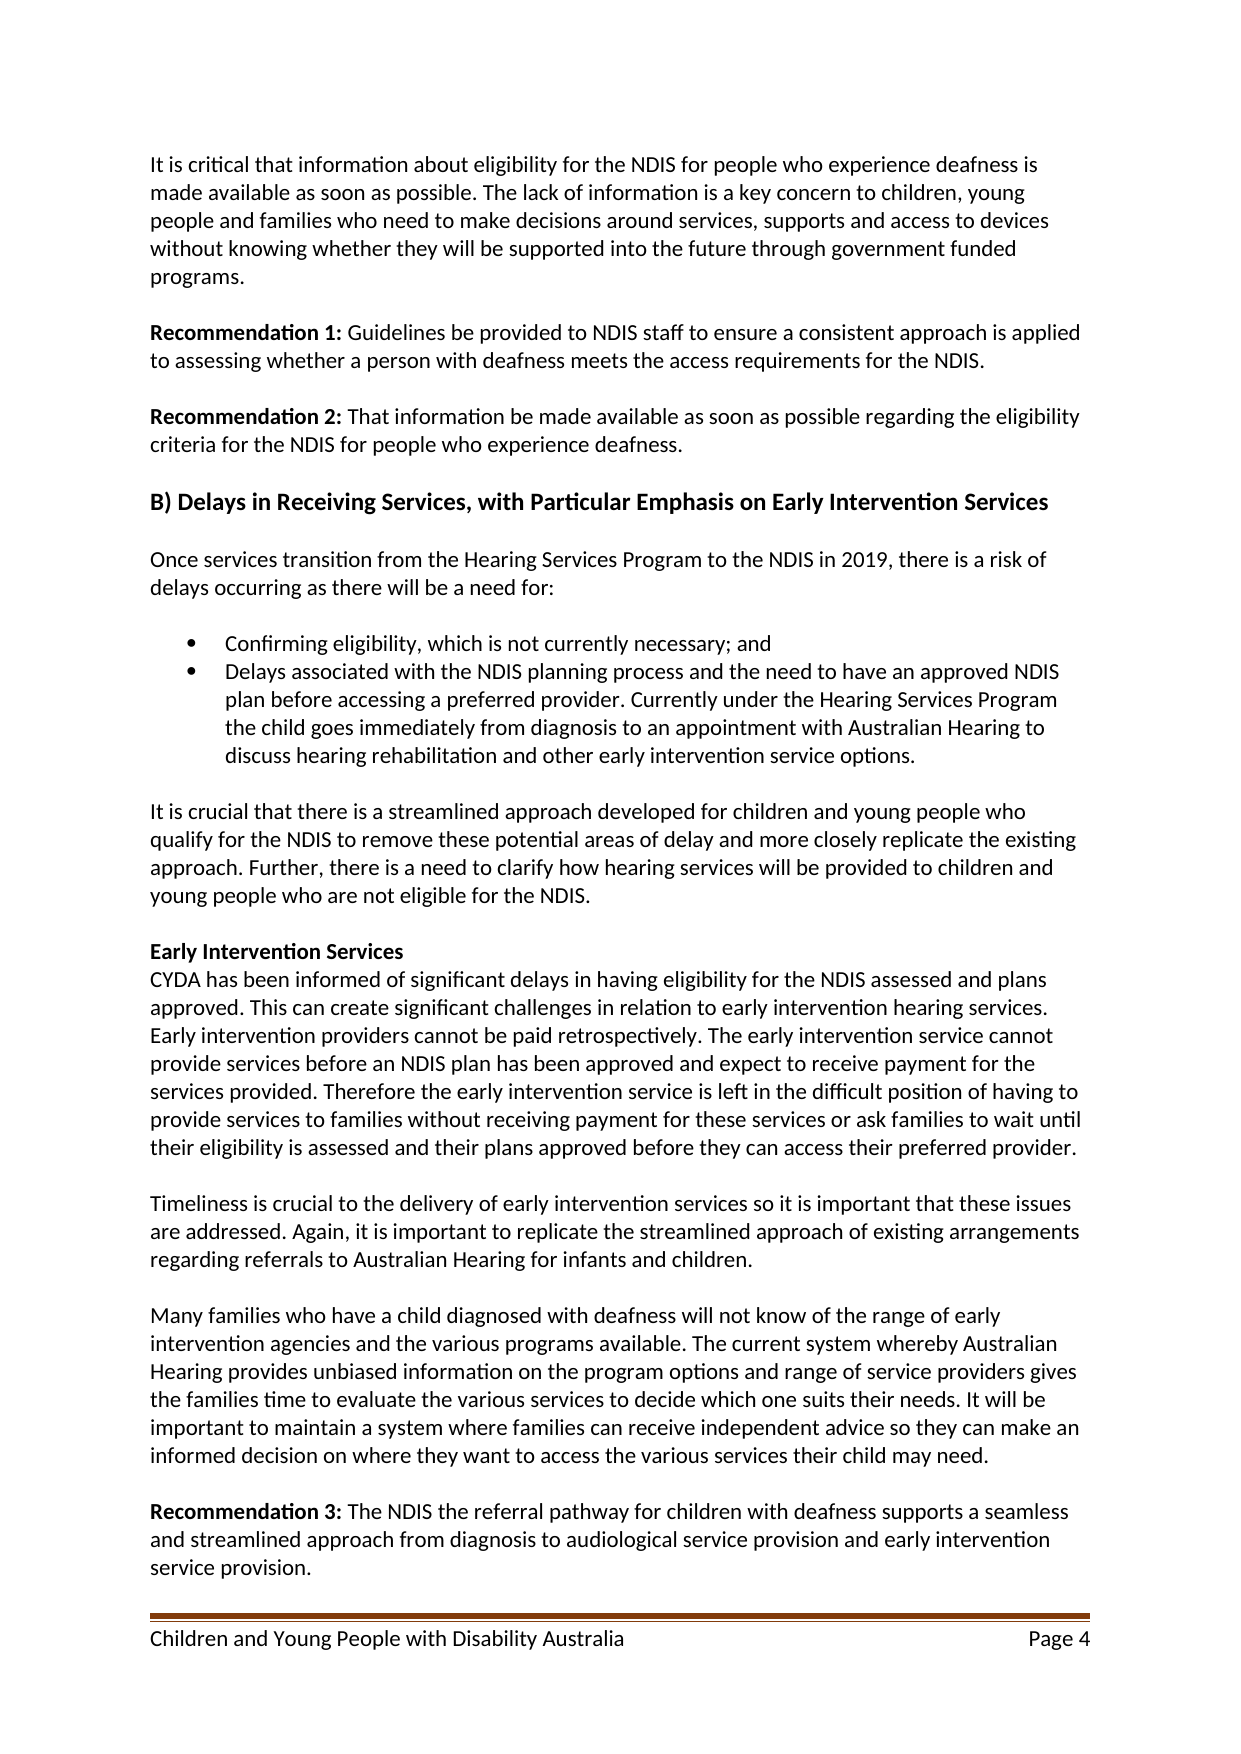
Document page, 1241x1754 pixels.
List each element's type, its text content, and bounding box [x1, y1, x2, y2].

list Confirming eligibility, which is not currently necessary; and [187, 629, 1090, 657]
text CYDA has been informed of significant delays in having eligibility for the NDIS assessed and plans approved. This can create significant challenges in relation to early intervention hearing services. Early intervention providers cannot be paid retrospectively. The early intervention service cannot provide services before an NDIS plan has been approved and expect to receive payment for the services provided. Therefore the early intervention service is left in the difficult position of having to provide services to families without receiving payment for these services or ask families to wait until their eligibility is assessed and their plans approved before they can access their preferred provider. [150, 965, 1090, 1161]
text Timeliness is crucial to the delivery of early intervention services so it is important that these issues are addressed. Again, it is important to replicate the streamlined approach of existing arrangements regarding referrals to Australian Hearing for infants and children. [150, 1189, 1090, 1273]
text Recommendation 3: The NDIS the referral pathway for children with deafness supports a seamless and streamlined approach from diagnosis to audiological service provision and early intervention service provision. [150, 1497, 1090, 1582]
text B) Delays in Receiving Services, with Particular Emphasis on Early Intervention Services [150, 486, 1090, 517]
text Recommendation 2: That information be made available as soon as possible regarding the eligibility criteria for the NDIS for people who experience deafness. [150, 402, 1090, 458]
text It is crucial that there is a streamlined approach developed for children and young people who qualify for the NDIS to remove these potential areas of delay and more closely replicate the existing approach. Further, there is a need to clarify how hearing services will be provided to children and young people who are not eligible for the NDIS. [150, 797, 1090, 909]
text Many families who have a child diagnosed with deafness will not know of the range of early intervention agencies and the various programs available. The current system whereby Australian Hearing provides unbiased information on the program options and range of service providers gives the families time to evaluate the various services to decide which one suits their needs. It will be important to maintain a system where families can receive independent advice so they can make an informed decision on where they want to access the various services their child may need. [150, 1301, 1090, 1469]
text It is critical that information about eligibility for the NDIS for people who experience deafness is made available as soon as possible. The lack of information is a key concern to children, young people and families who need to make decisions around services, supports and access to devices without knowing whether they will be supported into the future through government funded programs. [150, 150, 1090, 290]
text Early Intervention Services [150, 937, 1090, 965]
list Delays associated with the NDIS planning process and the need to have an approved NDIS plan before accessing a preferred provider. Currently under the Hearing Services Program the child goes immediately from diagnosis to an appointment with Australian Hearing to discuss hearing rehabilitation and other early intervention service options. [187, 657, 1090, 769]
text Recommendation 1: Guidelines be provided to NDIS staff to ensure a consistent approach is applied to assessing whether a person with deafness meets the access requirements for the NDIS. [150, 318, 1090, 374]
text Once services transition from the Hearing Services Program to the NDIS in 2019, there is a risk of delays occurring as there will be a need for: [150, 545, 1090, 601]
